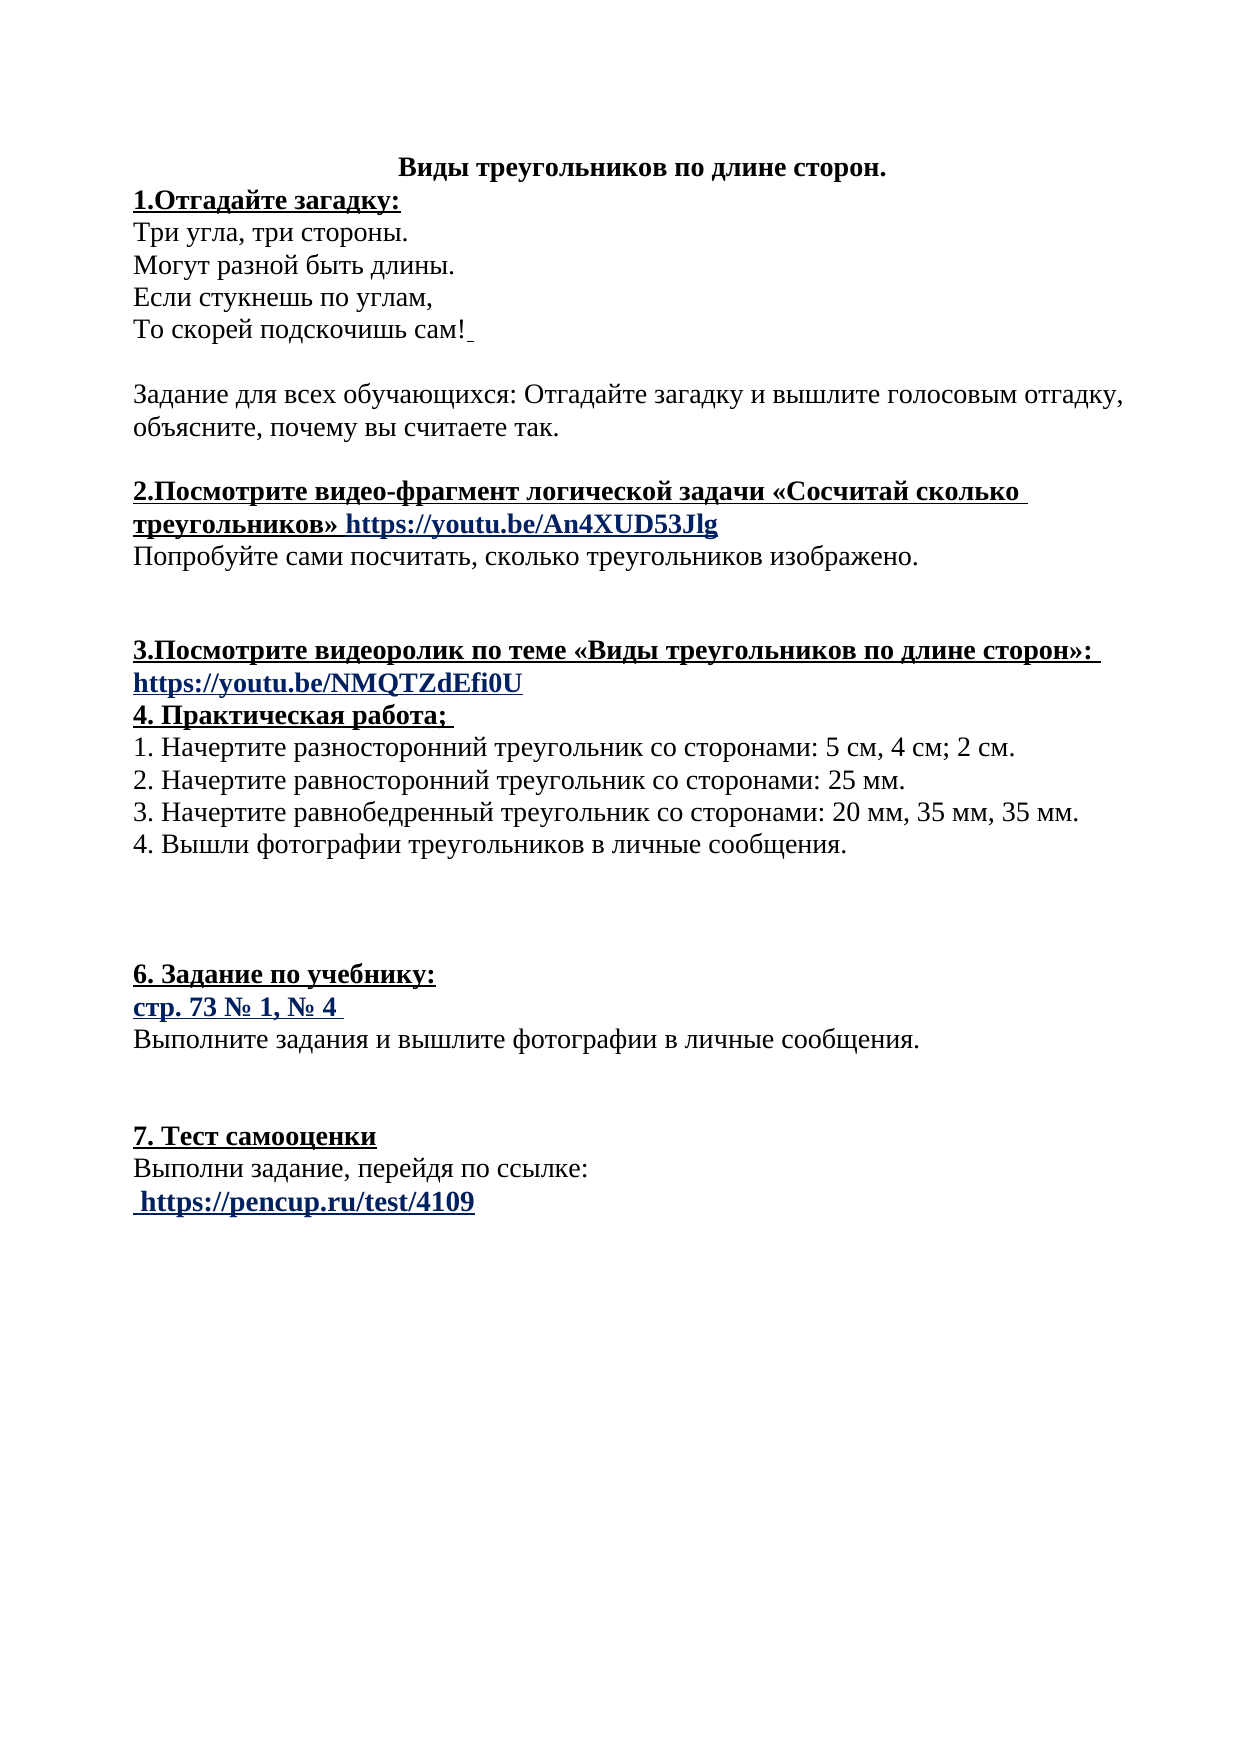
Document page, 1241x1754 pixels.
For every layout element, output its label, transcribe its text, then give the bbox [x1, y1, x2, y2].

text 1.Отгадайте загадку: [133, 183, 1152, 215]
text Если стукнешь по углам, [133, 280, 1152, 312]
text https://pencup.ru/test/4109 [133, 1184, 1152, 1217]
text То скорей подскочишь сам! [133, 312, 1152, 345]
text Выполни задание, перейдя по ссылке: [133, 1152, 1152, 1184]
text 6. Задание по учебнику: [133, 957, 1152, 989]
text 7. Тест самооценки [133, 1119, 1152, 1152]
text 4. Практическая работа; [133, 698, 1152, 730]
text 2. Начертите равносторонний треугольник со сторонами: 25 мм. [133, 763, 1152, 795]
text Три угла, три стороны. [133, 215, 1152, 248]
text Выполните задания и вышлите фотографии в личные сообщения. [133, 1022, 1152, 1054]
text 4. Вышли фотографии треугольников в личные сообщения. [133, 828, 1152, 860]
text Могут разной быть длины. [133, 248, 1152, 280]
text стр. 73 № 1, № 4 [133, 989, 1152, 1022]
text 2.Посмотрите видео-фрагмент логической задачи «Сосчитай сколько треугольников» https://youtu.be/An4XUD53Jlg [133, 474, 1152, 539]
text 3.Посмотрите видеоролик по теме «Виды треугольников по длине сторон»: https://youtu.be/NMQTZdEfi0U [133, 633, 1152, 698]
text Попробуйте сами посчитать, сколько треугольников изображено. [133, 539, 1152, 572]
text Виды треугольников по длине сторон. [133, 151, 1152, 183]
text 1. Начертите разносторонний треугольник со сторонами: 5 см, 4 см; 2 см. [133, 730, 1152, 763]
text Задание для всех обучающихся: Отгадайте загадку и вышлите голосовым отгадку, объясните, почему вы считаете так. [133, 377, 1152, 442]
text 3. Начертите равнобедренный треугольник со сторонами: 20 мм, 35 мм, 35 мм. [133, 795, 1152, 828]
